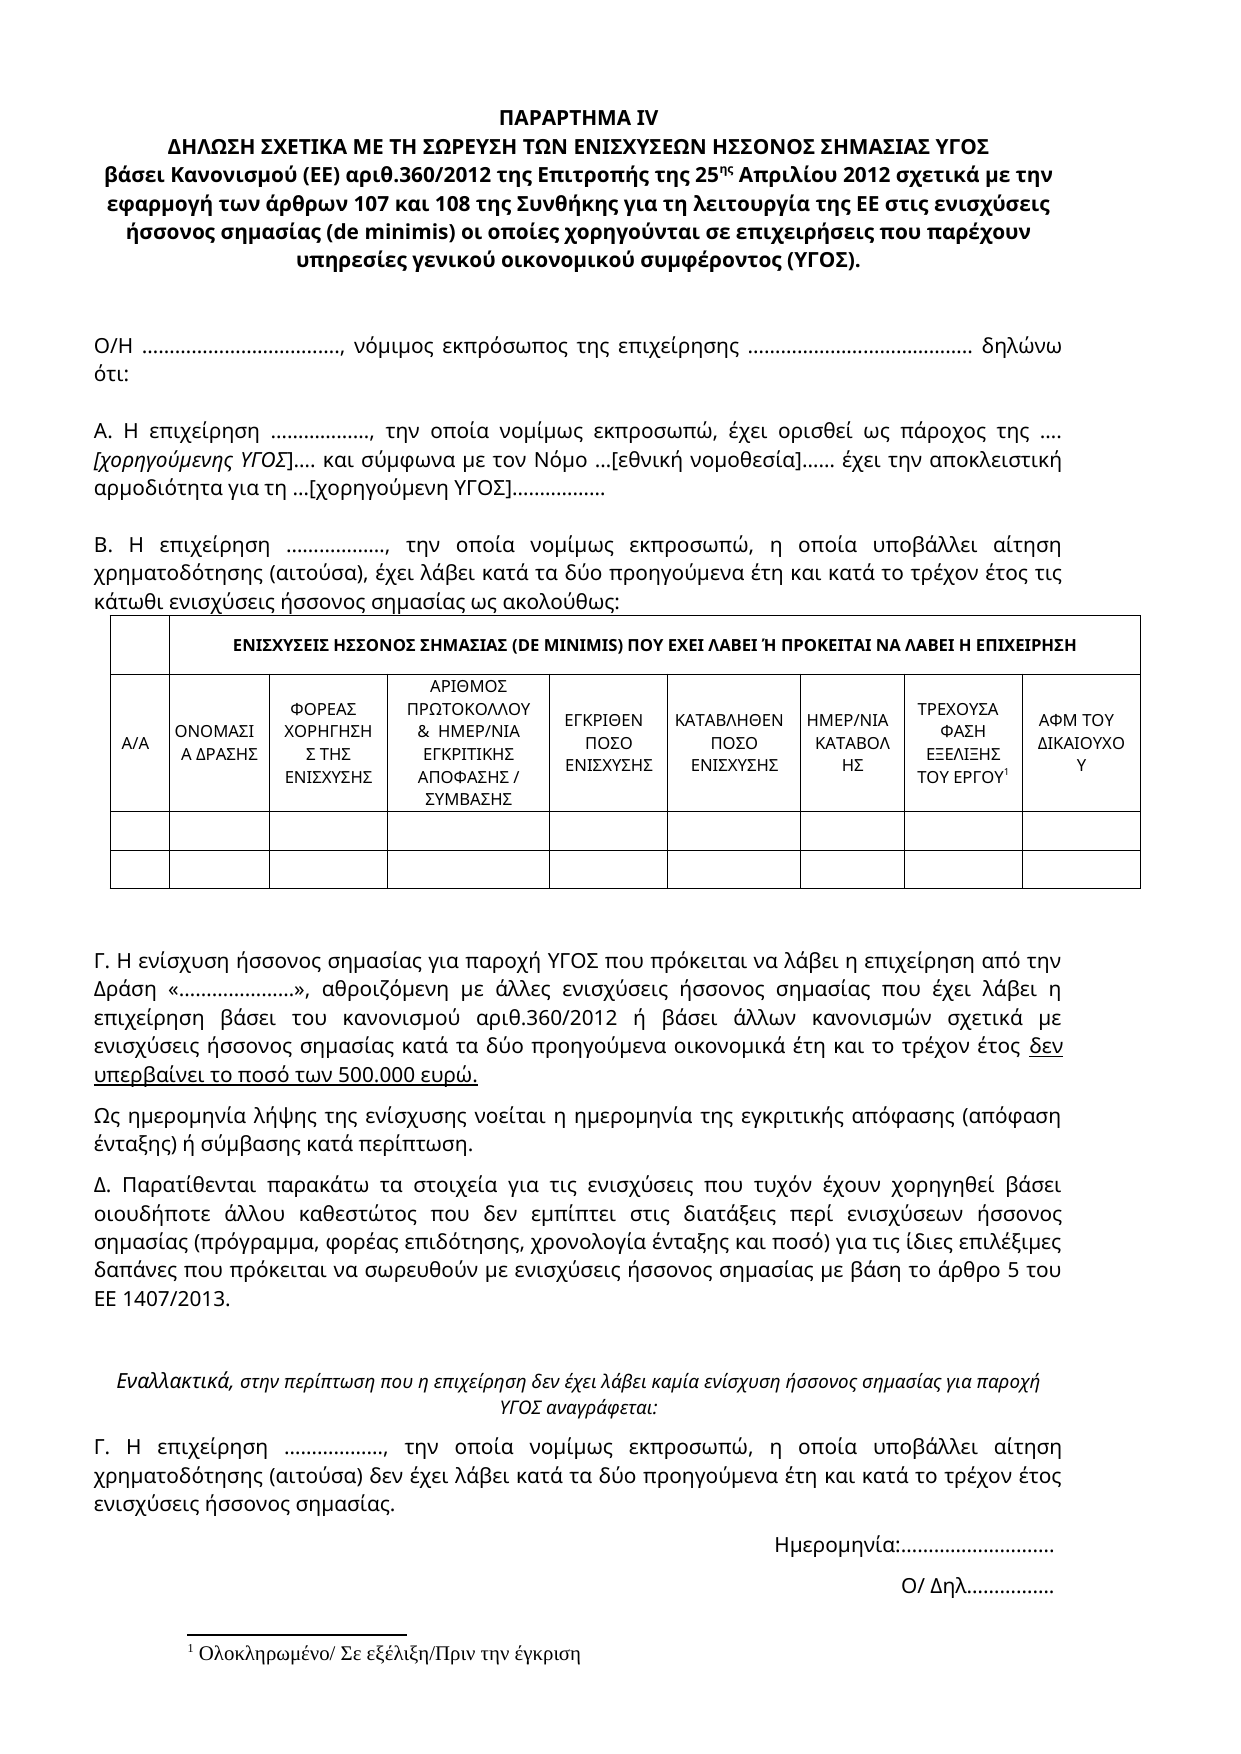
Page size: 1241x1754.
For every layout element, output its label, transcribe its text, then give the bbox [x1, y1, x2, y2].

table_header ΕΝΙΣΧΥΣΕΙΣ ΗΣΣΟΝΟΣ ΣΗΜΑΣΙΑΣ (DE MINIMIS) ΠΟΥ ΕΧΕΙ ΛΑΒΕΙ Ή ΠΡΟΚΕΙΤΑΙ ΝΑ ΛΑΒΕΙ Η ΕΠΙΧΕΙΡΗΣΗ [170, 616, 1140, 673]
table_cell [905, 812, 1022, 849]
table_cell ΕΓΚΡΙΘΕΝ ΠΟΣΟ ΕΝΙΣΧΥΣΗΣ [550, 675, 667, 811]
text Γ. Η επιχείρηση ………………, την οποία νομίμως εκπροσωπώ, η οποία υποβάλλει αίτηση χρηματοδότησης (αιτούσα) δεν έχει λάβει κατά τα δύο προηγούμενα έτη και κατά το τρέχον έτος ενισχύσεις ήσσονος σημασίας. [93, 1432, 1063, 1518]
table_cell ΟΝΟΜΑΣΙΑ ΔΡΑΣΗΣ [170, 675, 269, 811]
table_cell [550, 851, 667, 888]
table_cell ΑΦΜ ΤΟΥ ΔΙΚΑΙΟΥΧΟΥ [1023, 675, 1140, 811]
table_cell ΦΟΡΕΑΣ ΧΟΡΗΓΗΣΗΣ ΤΗΣ ΕΝΙΣΧΥΣΗΣ [270, 675, 387, 811]
table_cell [170, 851, 269, 888]
text Δ. Παρατίθενται παρακάτω τα στοιχεία για τις ενισχύσεις που τυχόν έχουν χορηγηθεί βάσει οιουδήποτε άλλου καθεστώτος που δεν εμπίπτει στις διατάξεις περί ενισχύσεων ήσσονος σημασίας (πρόγραμμα, φορέας επιδότησης, χρονολογία ένταξης και ποσό) για τις ίδιες επιλέξιμες δαπάνες που πρόκειται να σωρευθούν με ενισχύσεις ήσσονος σημασίας με βάση το άρθρο 5 του ΕΕ 1407/2013. [93, 1170, 1063, 1312]
table_cell ΚΑΤΑΒΛΗΘΕΝ ΠΟΣΟ ΕΝΙΣΧΥΣΗΣ [668, 675, 800, 811]
table_cell [111, 812, 169, 849]
text βάσει Κανονισμού (ΕΕ) αριθ.360/2012 της Επιτροπής της 25ης Απριλίου 2012 σχετικά με την εφαρμογή των άρθρων 107 και 108 της Συνθήκης για τη λειτουργία της ΕΕ στις ενισχύσεις ήσσονος σημασίας (de minimis) οι οποίες χορηγούνται σε επιχειρήσεις που παρέχουν υπηρεσίες γενικού οικονομικού συμφέροντος (ΥΓΟΣ). [94, 160, 1063, 274]
table_header [111, 616, 169, 673]
table_cell [550, 812, 667, 849]
table_cell [388, 812, 549, 849]
text ΠΑΡΑΡΤΗΜΑ IV [94, 103, 1063, 132]
text Ο/ Δηλ……………. [187, 1571, 1054, 1599]
table_cell [170, 812, 269, 849]
table_cell [1023, 812, 1140, 849]
text Ως ημερομηνία λήψης της ενίσχυσης νοείται η ημερομηνία της εγκριτικής απόφασης (απόφαση ένταξης) ή σύμβασης κατά περίπτωση. [93, 1101, 1063, 1158]
table_cell ΑΡΙΘΜΟΣ ΠΡΩΤΟΚΟΛΛΟΥ & ΗΜΕΡ/ΝΙΑ ΕΓΚΡΙΤΙΚΗΣ ΑΠΟΦΑΣΗΣ / ΣΥΜΒΑΣΗΣ [388, 675, 549, 811]
table_cell [270, 812, 387, 849]
table_cell ΤΡΕΧΟΥΣΑ ΦΑΣΗ ΕΞΕΛΙΞΗΣ ΤΟΥ ΕΡΓΟΥ [905, 675, 1022, 811]
text Β. Η επιχείρηση ………………, την οποία νομίμως εκπροσωπώ, η οποία υποβάλλει αίτηση χρηματοδότησης (αιτούσα), έχει λάβει κατά τα δύο προηγούμενα έτη και κατά το τρέχον έτος τις κάτωθι ενισχύσεις ήσσονος σημασίας ως ακολούθως: [94, 530, 1063, 615]
text Γ. Η ενίσχυση ήσσονος σημασίας για παροχή ΥΓΟΣ που πρόκειται να λάβει η επιχείρηση από την Δράση «…………………», αθροιζόμενη με άλλες ενισχύσεις ήσσονος σημασίας που έχει λάβει η επιχείρηση βάσει του κανονισμού αριθ.360/2012 ή βάσει άλλων κανονισμών σχετικά με ενισχύσεις ήσσονος σημασίας κατά τα δύο προηγούμενα οικονομικά έτη και το τρέχον έτος δεν υπερβαίνει το ποσό των 500.000 ευρώ. [93, 946, 1063, 1088]
text O/H …………………………..…., νόμιμος εκπρόσωπος της επιχείρησης ………………………………….. δηλώνω ότι: [94, 331, 1063, 388]
table_cell [801, 812, 904, 849]
table_cell [270, 851, 387, 888]
table_cell [668, 812, 800, 849]
table_cell [668, 851, 800, 888]
text Hμερομηνία:………………………. [187, 1530, 1054, 1558]
text Εναλλακτικά, στην περίπτωση που η επιχείρηση δεν έχει λάβει καμία ενίσχυση ήσσονος σημασίας για παροχή ΥΓΟΣ αναγράφεται: [93, 1366, 1063, 1420]
table_cell ΗΜΕΡ/ΝΙΑ ΚΑΤΑΒΟΛΗΣ [801, 675, 904, 811]
table_cell [801, 851, 904, 888]
table_cell [111, 851, 169, 888]
table_cell [388, 851, 549, 888]
text ΔΗΛΩΣΗ ΣΧΕΤΙΚΑ ΜΕ ΤΗ ΣΩΡΕΥΣΗ ΤΩΝ ΕΝΙΣΧΥΣΕΩΝ ΗΣΣΟΝΟΣ ΣΗΜΑΣΙΑΣ ΥΓΟΣ [94, 132, 1063, 160]
table_cell Α/Α [111, 675, 169, 811]
table_cell [905, 851, 1022, 888]
table_cell [1023, 851, 1140, 888]
text Α. Η επιχείρηση ………………, την οποία νομίμως εκπροσωπώ, έχει ορισθεί ως πάροχος της …. [χορηγούμενης ΥΓΟΣ]…. και σύμφωνα με τον Νόμο …[εθνική νομοθεσία]…… έχει την αποκλειστική αρμοδιότητα για τη …[χορηγούμενη ΥΓΟΣ]…..………… [94, 416, 1063, 502]
